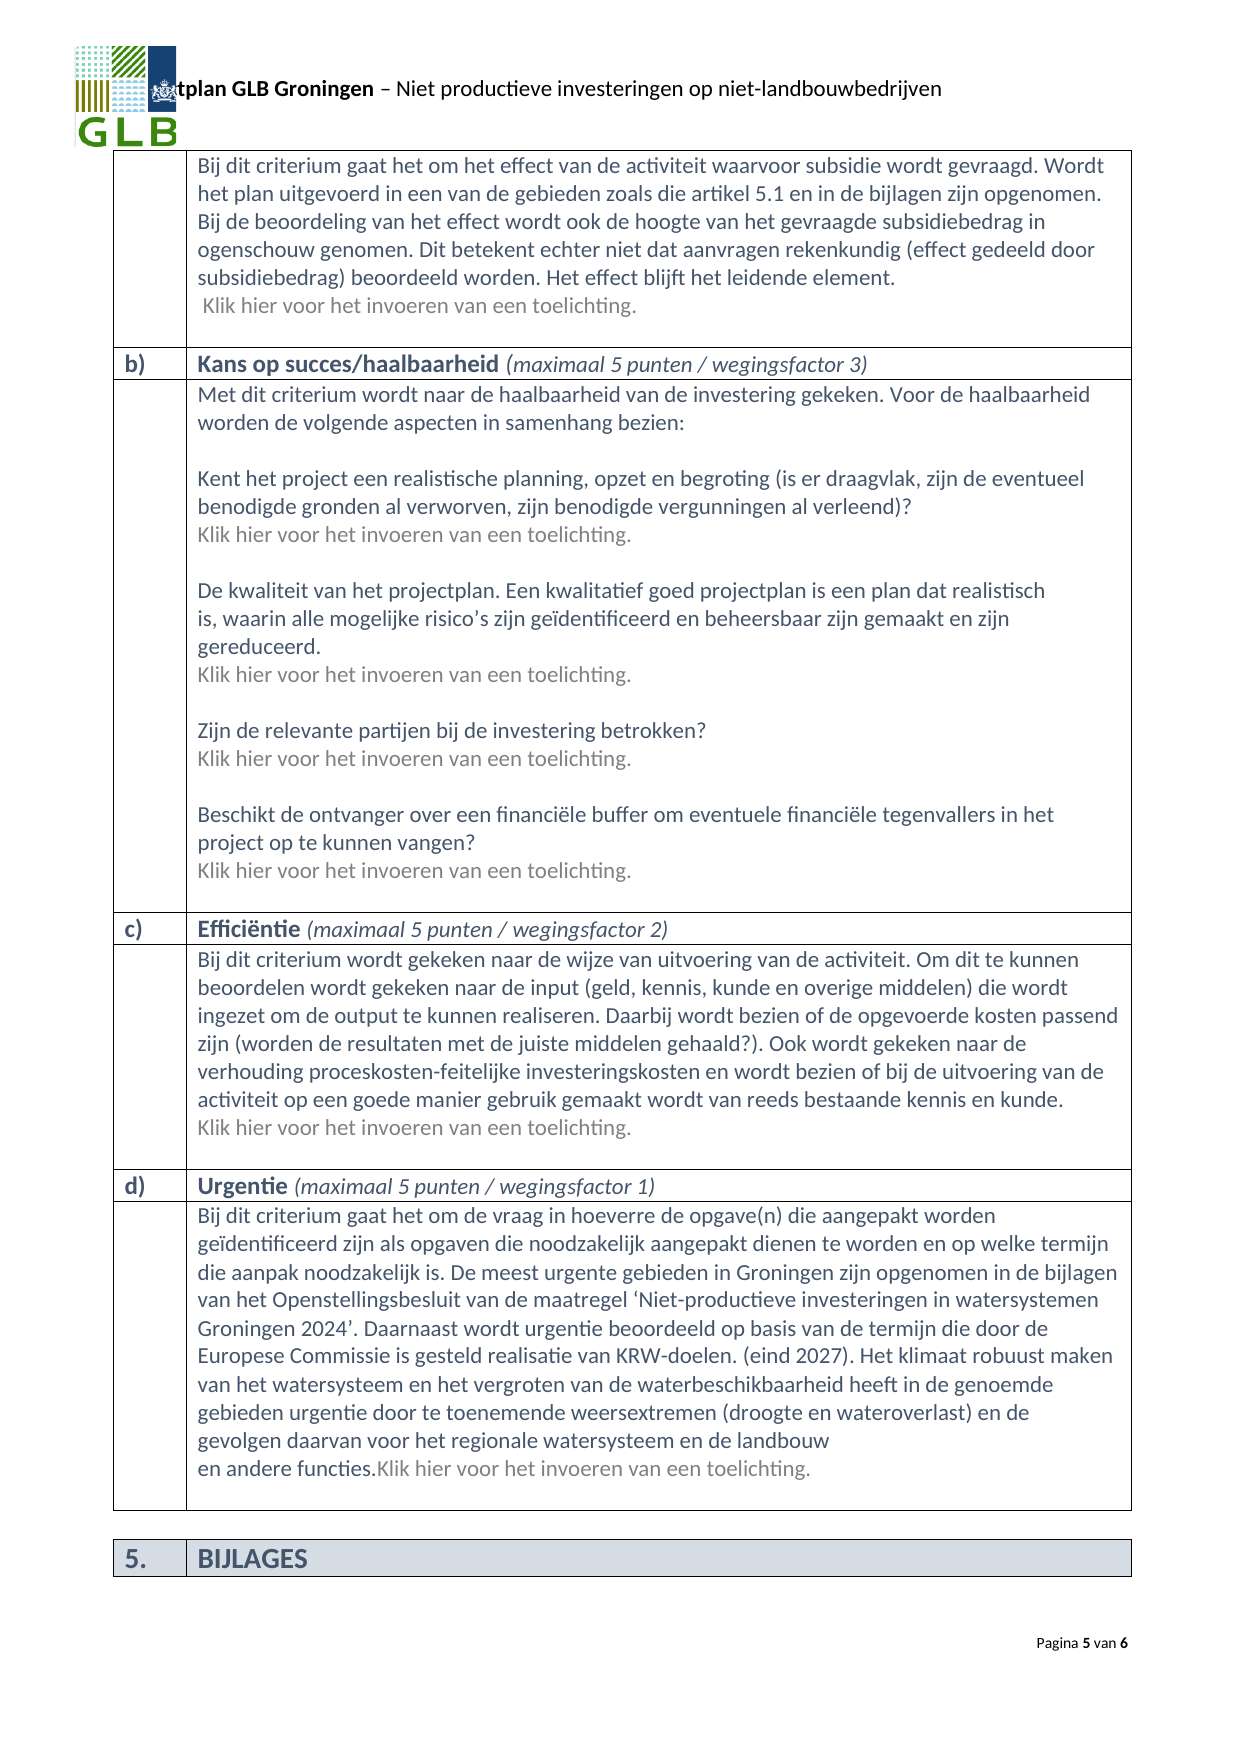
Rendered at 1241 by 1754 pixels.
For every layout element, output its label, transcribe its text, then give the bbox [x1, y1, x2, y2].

table_cell [114, 380, 186, 912]
table_cell [114, 151, 186, 347]
table_header 5. [114, 1540, 186, 1576]
table_header BIJLAGES [187, 1540, 1131, 1576]
table_cell Bij dit criterium gaat het om het effect van de activiteit waarvoor subsidie wordt gevraagd. Wordt het plan uitgevoerd in een van de gebieden zoals die artikel 5.1 en in de bijlagen zijn opgenomen. Bij de beoordeling van het effect wordt ook de hoogte van het gevraagde subsidiebedrag in ogenschouw genomen. Dit betekent echter niet dat aanvragen rekenkundig (effect gedeeld door subsidiebedrag) beoordeeld worden. Het effect blijft het leidende element. [187, 151, 1131, 347]
table_cell Bij dit criterium gaat het om de vraag in hoeverre de opgave(n) die aangepakt worden geïdentificeerd zijn als opgaven die noodzakelijk aangepakt dienen te worden en op welke termijn die aanpak noodzakelijk is. De meest urgente gebieden in Groningen zijn opgenomen in de bijlagen van het Openstellingsbesluit van de maatregel ‘Niet-productieve investeringen in watersystemen Groningen 2024’. Daarnaast wordt urgentie beoordeeld op basis van de termijn die door de Europese Commissie is gesteld realisatie van KRW-doelen. (eind 2027). Het klimaat robuust maken van het watersysteem en het vergroten van de waterbeschikbaarheid heeft in de genoemde gebieden urgentie door te toenemende weersextremen (droogte en wateroverlast) en de gevolgen daarvan voor het regionale watersysteem en de landbouw en andere functies. [187, 1202, 1131, 1510]
table_cell [114, 1202, 186, 1510]
table_cell Kans op succes/haalbaarheid (maximaal 5 punten / wegingsfactor 3) [187, 348, 1131, 379]
table_cell b) [114, 348, 186, 379]
table_cell Urgentie (maximaal 5 punten / wegingsfactor 1) [187, 1170, 1131, 1201]
table_cell c) [114, 913, 186, 944]
table_cell Efficiëntie (maximaal 5 punten / wegingsfactor 2) [187, 913, 1131, 944]
table_cell Met dit criterium wordt naar de haalbaarheid van de investering gekeken. Voor de haalbaarheid worden de volgende aspecten in samenhang bezien: Kent het project een realistische planning, opzet en begroting (is er draagvlak, zijn de eventueel benodigde gronden al verworven, zijn benodigde vergunningen al verleend)? De kwaliteit van het projectplan. Een kwalitatief goed projectplan is een plan dat realistisch is, waarin alle mogelijke risico’s zijn geïdentificeerd en beheersbaar zijn gemaakt en zijn gereduceerd. Zijn de relevante partijen bij de investering betrokken? Beschikt de ontvanger over een financiële buffer om eventuele financiële tegenvallers in het project op te kunnen vangen? [187, 380, 1131, 912]
table_cell [114, 945, 186, 1169]
picture [73, 46, 177, 147]
table_cell d) [114, 1170, 186, 1201]
table_cell Bij dit criterium wordt gekeken naar de wijze van uitvoering van de activiteit. Om dit te kunnen beoordelen wordt gekeken naar de input (geld, kennis, kunde en overige middelen) die wordt ingezet om de output te kunnen realiseren. Daarbij wordt bezien of de opgevoerde kosten passend zijn (worden de resultaten met de juiste middelen gehaald?). Ook wordt gekeken naar de verhouding proceskosten-feitelijke investeringskosten en wordt bezien of bij de uitvoering van de activiteit op een goede manier gebruik gemaakt wordt van reeds bestaande kennis en kunde. [187, 945, 1131, 1169]
